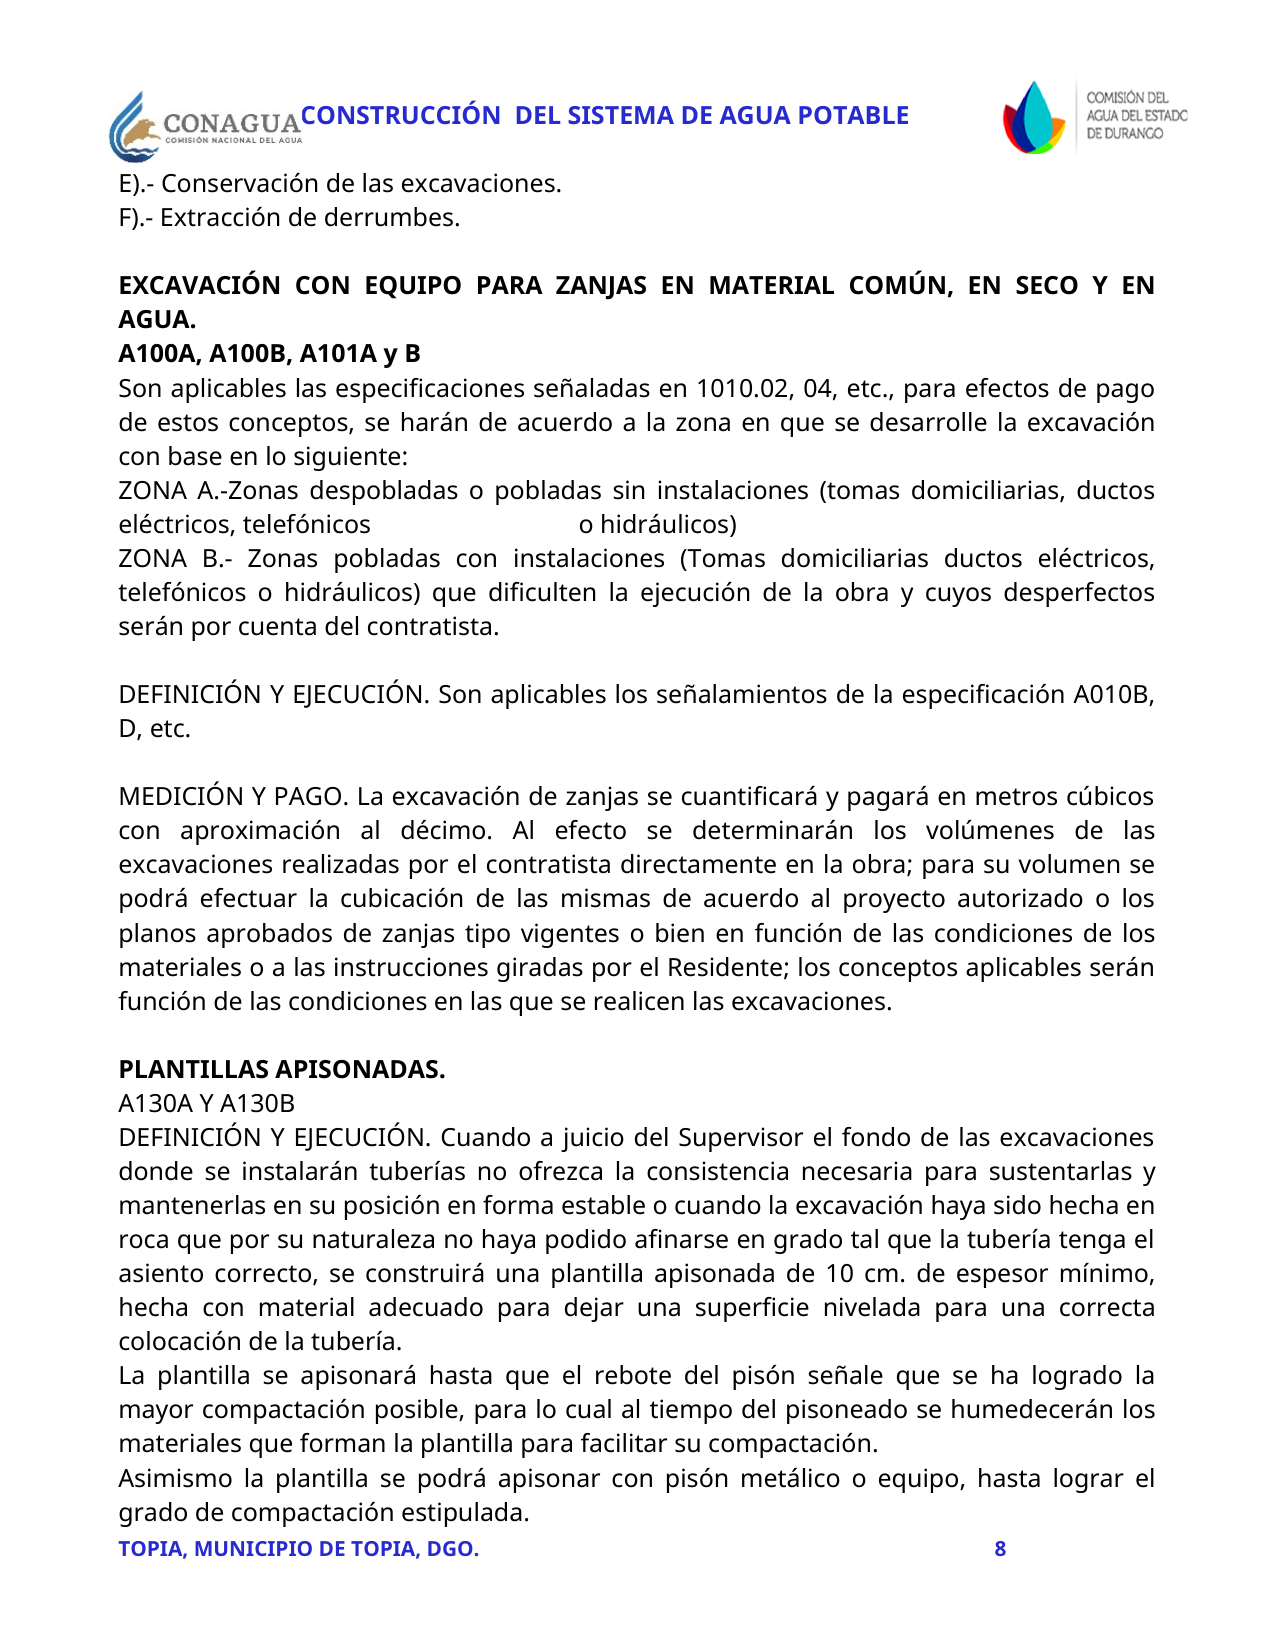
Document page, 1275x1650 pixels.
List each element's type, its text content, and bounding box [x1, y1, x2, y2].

text Son aplicables las especificaciones señaladas en 1010.02, 04, etc., para efectos de pago de estos conceptos, se harán de acuerdo a la zona en que se desarrolle la excavación con base en lo siguiente: [118, 370, 1157, 472]
text A100A, A100B, A101A y B [118, 336, 1157, 370]
text Asimismo la plantilla se podrá apisonar con pisón metálico o equipo, hasta lograr el grado de compactación estipulada. [118, 1460, 1157, 1528]
text DEFINICIÓN Y EJECUCIÓN. Son aplicables los señalamientos de la especificación A010B, D, etc. [118, 677, 1157, 745]
text F).- Extracción de derrumbes. [118, 200, 1157, 234]
text DEFINICIÓN Y EJECUCIÓN. Cuando a juicio del Supervisor el fondo de las excavaciones donde se instalarán tuberías no ofrezca la consistencia necesaria para sustentarlas y mantenerlas en su posición en forma estable o cuando la excavación haya sido hecha en roca que por su naturaleza no haya podido afinarse en grado tal que la tubería tenga el asiento correcto, se construirá una plantilla apisonada de 10 cm. de espesor mínimo, hecha con material adecuado para dejar una superficie nivelada para una correcta colocación de la tubería. [118, 1119, 1157, 1358]
text EXCAVACIÓN CON EQUIPO PARA ZANJAS EN MATERIAL COMÚN, EN SECO Y EN AGUA. [118, 268, 1157, 336]
text MEDICIÓN Y PAGO. La excavación de zanjas se cuantificará y pagará en metros cúbicos con aproximación al décimo. Al efecto se determinarán los volúmenes de las excavaciones realizadas por el contratista directamente en la obra; para su volumen se podrá efectuar la cubicación de las mismas de acuerdo al proyecto autorizado o los planos aprobados de zanjas tipo vigentes o bien en función de las condiciones de los materiales o a las instrucciones giradas por el Residente; los conceptos aplicables serán función de las condiciones en las que se realicen las excavaciones. [118, 779, 1157, 1017]
text E).- Conservación de las excavaciones. [118, 166, 1157, 200]
text ZONA B.- Zonas pobladas con instalaciones (Tomas domiciliarias ductos eléctricos, telefónicos o hidráulicos) que dificulten la ejecución de la obra y cuyos desperfectos serán por cuenta del contratista. [118, 541, 1157, 643]
picture [108, 90, 303, 165]
text A130A Y A130B [118, 1086, 1157, 1119]
text ZONA A.-Zonas despobladas o pobladas sin instalaciones (tomas domiciliarias, ductos eléctricos, telefónicos o hidráulicos) [118, 472, 1157, 541]
text La plantilla se apisonará hasta que el rebote del pisón señale que se ha logrado la mayor compactación posible, para lo cual al tiempo del pisoneado se humedecerán los materiales que forman la plantilla para facilitar su compactación. [118, 1358, 1157, 1460]
picture [1000, 78, 1191, 157]
text PLANTILLAS APISONADAS. [118, 1051, 1157, 1086]
